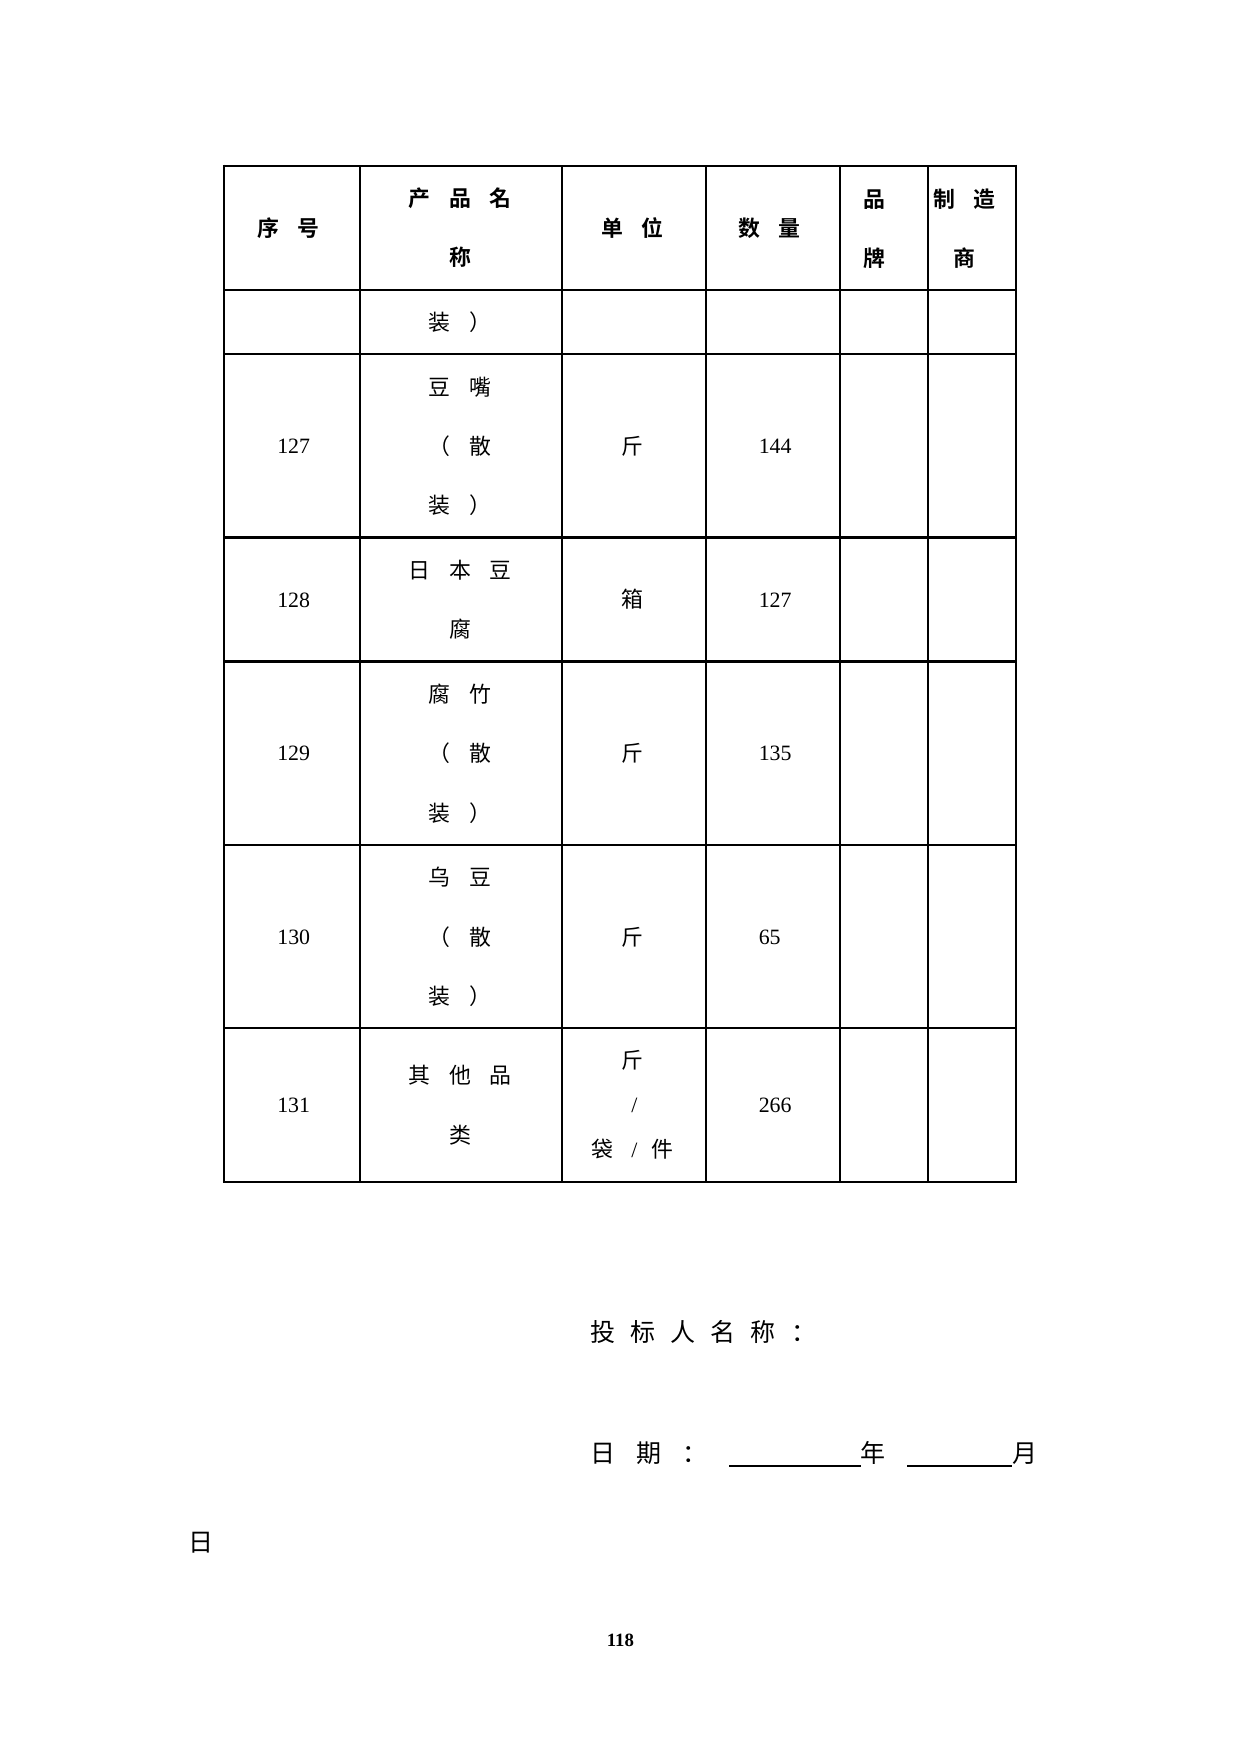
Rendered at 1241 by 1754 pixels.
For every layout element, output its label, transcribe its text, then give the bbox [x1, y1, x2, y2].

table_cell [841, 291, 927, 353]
text 投标人名称： [188, 1301, 1052, 1360]
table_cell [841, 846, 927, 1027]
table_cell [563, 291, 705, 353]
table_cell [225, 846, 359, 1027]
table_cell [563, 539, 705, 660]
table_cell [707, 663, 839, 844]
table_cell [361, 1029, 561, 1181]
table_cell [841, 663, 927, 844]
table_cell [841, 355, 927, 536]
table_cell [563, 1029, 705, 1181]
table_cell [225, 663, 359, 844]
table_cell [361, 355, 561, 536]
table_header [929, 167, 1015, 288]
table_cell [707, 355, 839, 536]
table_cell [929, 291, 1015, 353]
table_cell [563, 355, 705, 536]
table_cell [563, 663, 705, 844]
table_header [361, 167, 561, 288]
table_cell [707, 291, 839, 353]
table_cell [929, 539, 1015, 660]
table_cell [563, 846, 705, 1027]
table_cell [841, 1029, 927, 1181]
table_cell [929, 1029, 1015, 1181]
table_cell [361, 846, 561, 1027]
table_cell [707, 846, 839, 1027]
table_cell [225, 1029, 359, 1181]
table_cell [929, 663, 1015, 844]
text 日期： 年 月 日 [188, 1422, 1052, 1571]
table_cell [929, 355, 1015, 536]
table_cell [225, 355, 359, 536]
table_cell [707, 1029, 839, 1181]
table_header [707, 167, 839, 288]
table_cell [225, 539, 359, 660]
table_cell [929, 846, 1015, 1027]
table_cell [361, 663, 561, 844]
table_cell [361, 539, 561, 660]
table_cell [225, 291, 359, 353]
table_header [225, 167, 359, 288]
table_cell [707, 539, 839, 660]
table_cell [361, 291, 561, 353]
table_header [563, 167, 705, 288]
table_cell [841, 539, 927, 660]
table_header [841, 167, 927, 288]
